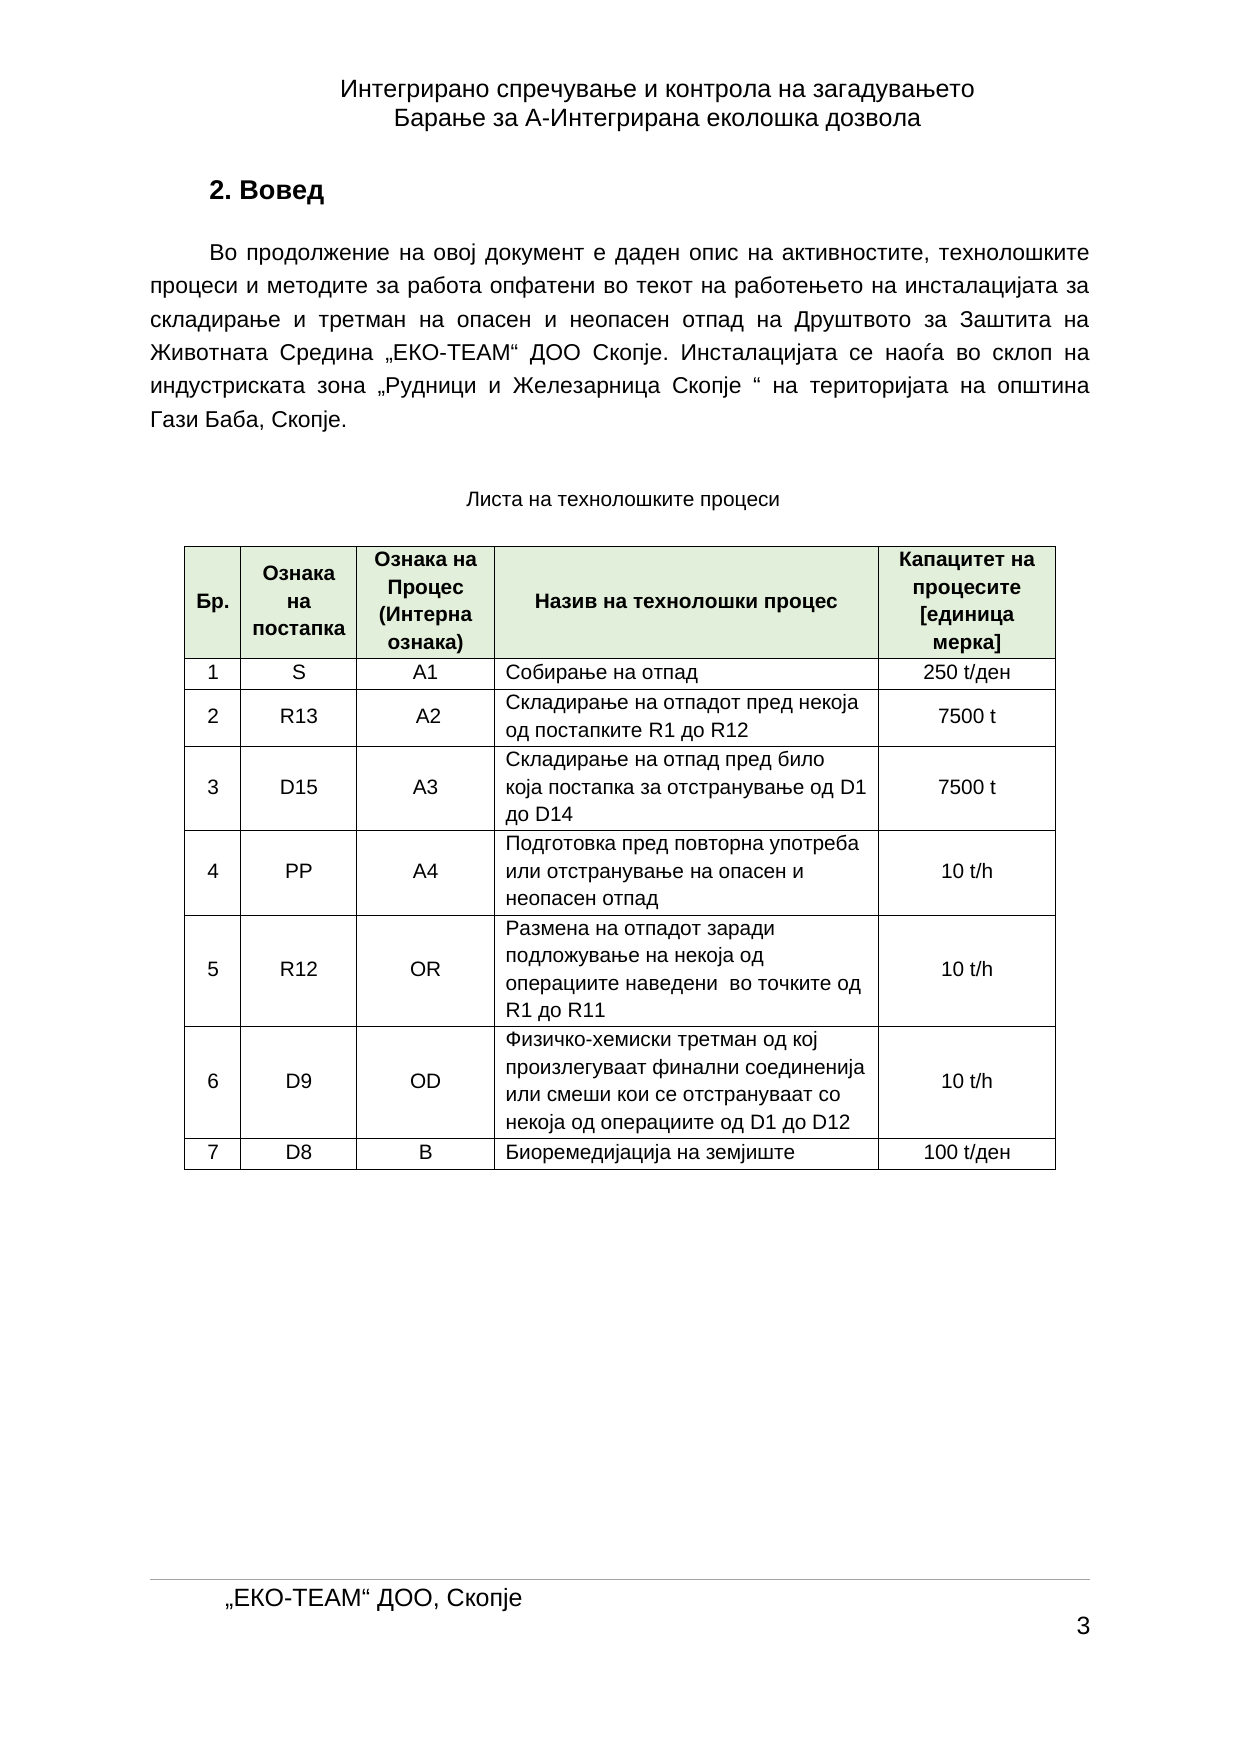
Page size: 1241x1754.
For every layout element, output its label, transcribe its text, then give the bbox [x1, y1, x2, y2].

table_cell Собирање на отпад [495, 659, 878, 689]
table_cell D8 [241, 1139, 356, 1169]
table_cell 6 [185, 1027, 240, 1138]
table_cell A1 [357, 659, 494, 689]
table_cell A2 [357, 690, 494, 746]
table_header Ознака на Процес (Интерна ознака) [357, 547, 494, 658]
table_cell 7500 t [879, 690, 1055, 746]
table_cell 4 [185, 831, 240, 914]
table_cell 7 [185, 1139, 240, 1169]
text Во продолжение на овој документ е даден опис на активностите, технолошките процеси и методите за работа опфатени во текот на работењето на инсталацијата за складирање и третман на опасен и неопасен отпад на Друштвото за Заштита на Животната Средина „ЕКО-ТЕАМ“ ДОО Скопје. Инсталацијата се наоѓа во склоп на индустриската зона „Рудници и Железарница Скопје “ на територијата на општина Гази Баба, Скопје. [150, 234, 1090, 434]
table_cell 10 t/h [879, 916, 1055, 1026]
table_cell PP [241, 831, 356, 914]
table_cell R12 [241, 916, 356, 1026]
table_cell 250 t/ден [879, 659, 1055, 689]
table_cell B [357, 1139, 494, 1169]
table_cell 10 t/h [879, 831, 1055, 914]
table_cell 1 [185, 659, 240, 689]
table_cell 100 t/ден [879, 1139, 1055, 1169]
table_cell Складирање на отпадот пред некоја од постапките R1 до R12 [495, 690, 878, 746]
table_cell 7500 t [879, 747, 1055, 830]
table_cell R13 [241, 690, 356, 746]
table_header Капацитет на процесите [единица мерка] [879, 547, 1055, 658]
table_cell 10 t/h [879, 1027, 1055, 1138]
subtitle 2. Вовед [209, 174, 1090, 206]
table_cell D9 [241, 1027, 356, 1138]
table_cell 2 [185, 690, 240, 746]
text Листа на технолошките процеси [150, 479, 1090, 513]
table_cell A3 [357, 747, 494, 830]
table_cell 3 [185, 747, 240, 830]
table_header Назив на технолошки процес [495, 547, 878, 658]
table_cell 5 [185, 916, 240, 1026]
table_header Бр. [185, 547, 240, 658]
table_cell Размена на отпадот заради подложување на некоја од операциите наведени во точките од R1 до R11 [495, 916, 878, 1026]
table_cell Складирање на отпад пред било која постапка за отстранување од D1 до D14 [495, 747, 878, 830]
table_cell Биоремедијација на земјиште [495, 1139, 878, 1169]
table_cell S [241, 659, 356, 689]
table_cell Подготовка пред повторна употреба или отстранување на опасен и неопасен отпад [495, 831, 878, 914]
table_cell OR [357, 916, 494, 1026]
table_cell D15 [241, 747, 356, 830]
table_cell OD [357, 1027, 494, 1138]
table_cell A4 [357, 831, 494, 914]
table_header Ознака на постапка [241, 547, 356, 658]
table_cell Физичко-хемиски третман од кој произлегуваат финални соединенија или смеши кои се отстрануваат со некоја од операциите од D1 до D12 [495, 1027, 878, 1138]
